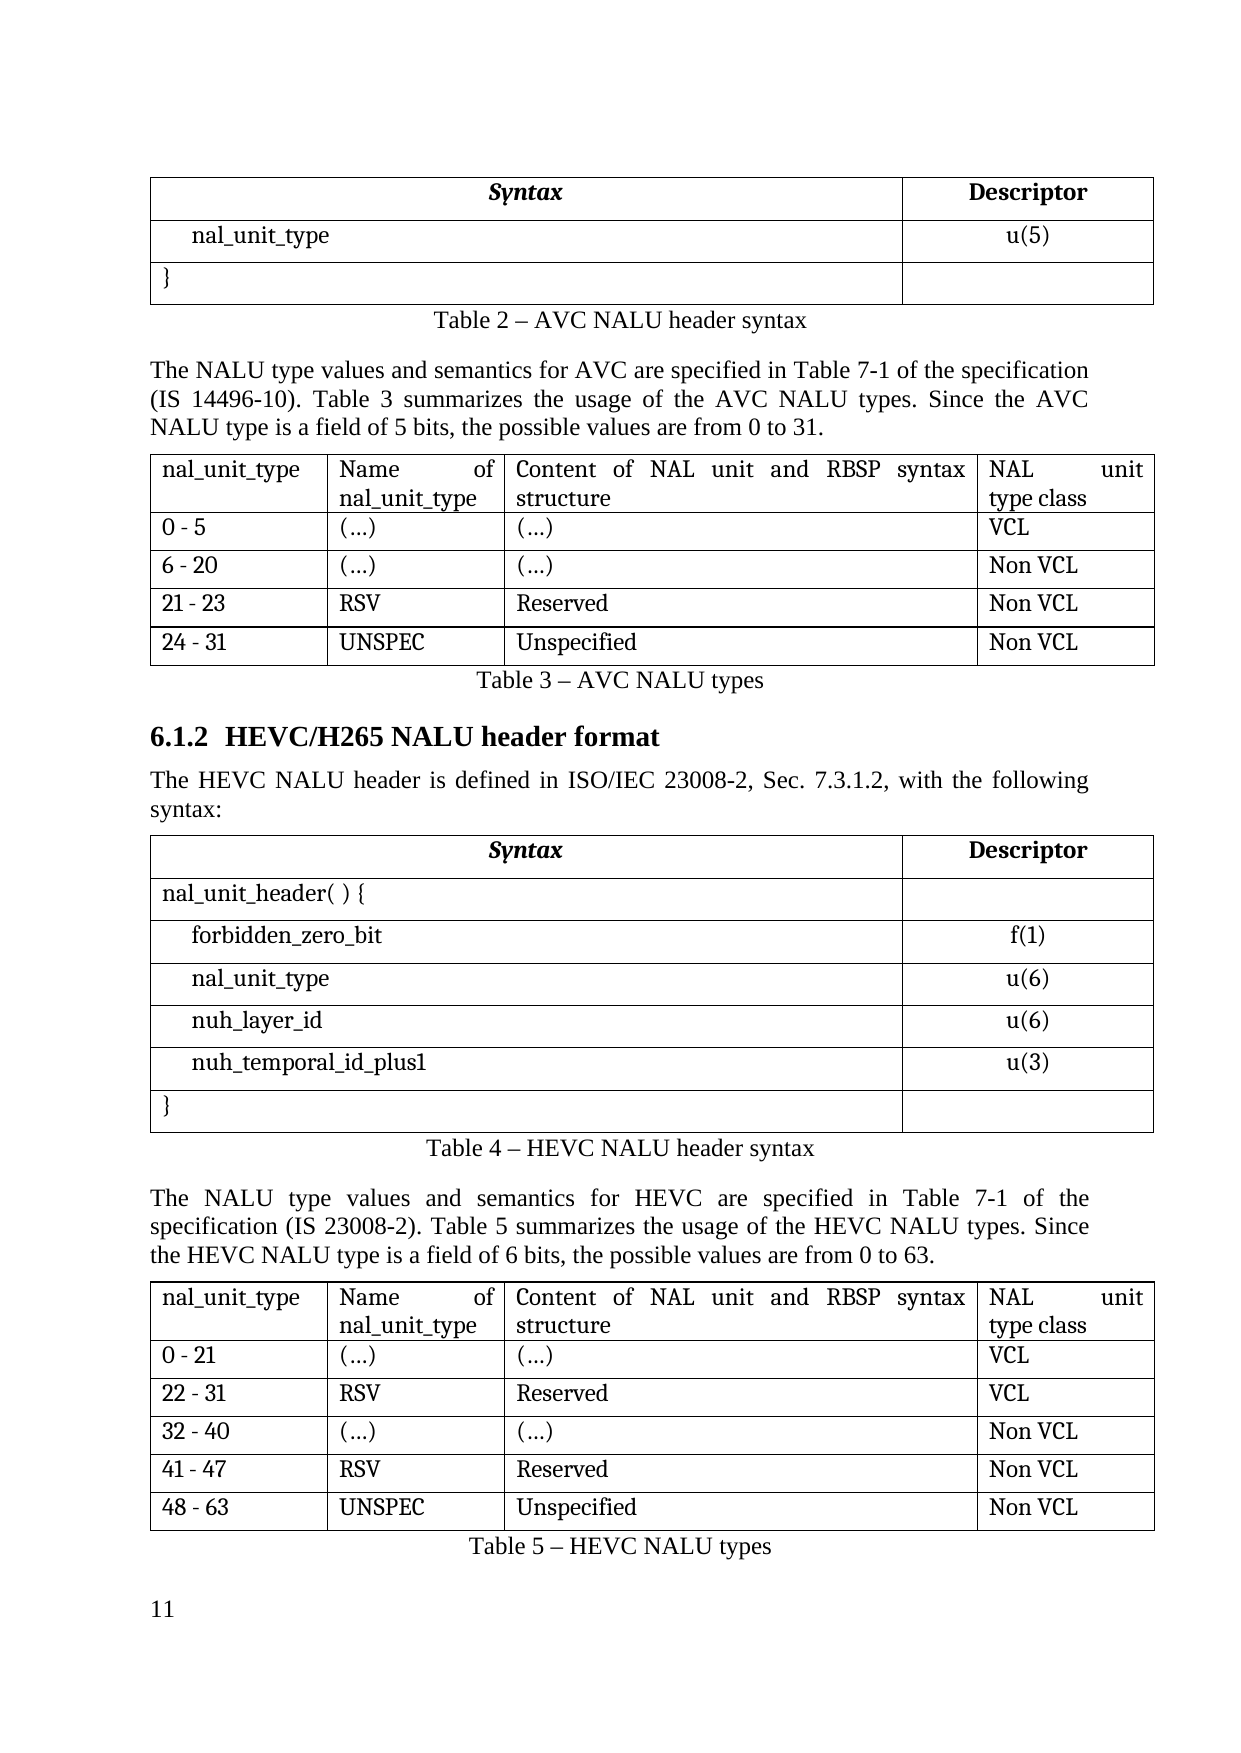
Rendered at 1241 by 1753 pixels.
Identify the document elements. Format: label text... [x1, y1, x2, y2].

table_cell } [151, 1091, 902, 1132]
table_cell UNSPEC [328, 1493, 504, 1530]
table_cell Unspecified [505, 1493, 977, 1530]
table_cell UNSPEC [328, 628, 504, 664]
table_cell 22 - 31 [151, 1379, 327, 1416]
table_cell Non VCL [978, 628, 1154, 664]
table_header nal_unit_type [151, 455, 327, 512]
table_cell (…) [505, 551, 977, 588]
table_header NAL unit type class [978, 1283, 1154, 1340]
text Table 4 – HEVC NALU header syntax [150, 1133, 1090, 1162]
table_header Name of nal_unit_type [328, 455, 504, 512]
table_cell u(3) [903, 1048, 1153, 1090]
table_cell Non VCL [978, 551, 1154, 588]
table_cell (…) [328, 513, 504, 550]
subtitle HEVC/H265 NALU header format [150, 719, 1090, 753]
table_cell (…) [328, 1417, 504, 1454]
table_header Descriptor [903, 178, 1153, 219]
table_cell (…) [505, 513, 977, 550]
table_cell Non VCL [978, 589, 1154, 626]
text Table 2 – AVC NALU header syntax [150, 305, 1090, 334]
table_cell Reserved [505, 589, 977, 626]
text The NALU type values and semantics for AVC are specified in Table 7-1 of the specification (IS 14496-10). Table 3 summarizes the usage of the AVC NALU types. Since the AVC NALU type is a field of 5 bits, the possible values are from 0 to 31. [150, 355, 1090, 441]
table_header nal_unit_type [151, 1283, 327, 1340]
table_cell RSV [328, 1455, 504, 1492]
table_cell u(5) [903, 221, 1153, 262]
table_cell VCL [978, 1341, 1154, 1378]
table_header Syntax [151, 836, 902, 878]
table_cell nal_unit_type [151, 221, 902, 262]
table_cell RSV [328, 589, 504, 626]
table_cell nal_unit_type [151, 964, 902, 1005]
table_cell } [151, 263, 902, 304]
text Table 3 – AVC NALU types [150, 666, 1090, 694]
table_cell RSV [328, 1379, 504, 1416]
table_cell nal_unit_header( ) { [151, 879, 902, 920]
table_cell [903, 263, 1153, 304]
table_cell u(6) [903, 964, 1153, 1005]
table_cell (…) [505, 1341, 977, 1378]
table_cell 21 - 23 [151, 589, 327, 626]
table_cell forbidden_zero_bit [151, 921, 902, 962]
table_cell 6 - 20 [151, 551, 327, 588]
table_cell 32 - 40 [151, 1417, 327, 1454]
table_cell VCL [978, 1379, 1154, 1416]
table_cell [903, 879, 1153, 920]
table_cell Reserved [505, 1455, 977, 1492]
table_header Syntax [151, 178, 902, 219]
text Table 5 – HEVC NALU types [150, 1531, 1090, 1560]
table_cell Reserved [505, 1379, 977, 1416]
table_cell 41 - 47 [151, 1455, 327, 1492]
table_cell (…) [328, 1341, 504, 1378]
table_cell [903, 1091, 1153, 1132]
table_header Name of nal_unit_type [328, 1283, 504, 1340]
text The HEVC NALU header is defined in ISO/IEC 23008-2, Sec. 7.3.1.2, with the following syntax: [150, 765, 1090, 823]
table_cell Unspecified [505, 628, 977, 664]
table_header Content of NAL unit and RBSP syntax structure [505, 1283, 977, 1340]
table_header Content of NAL unit and RBSP syntax structure [505, 455, 977, 512]
table_cell Non VCL [978, 1493, 1154, 1530]
table_header Descriptor [903, 836, 1153, 878]
table_cell 24 - 31 [151, 628, 327, 664]
table_cell 48 - 63 [151, 1493, 327, 1530]
table_cell u(6) [903, 1006, 1153, 1047]
table_cell 0 - 21 [151, 1341, 327, 1378]
table_cell VCL [978, 513, 1154, 550]
table_header NAL unit type class [978, 455, 1154, 512]
table_cell 0 - 5 [151, 513, 327, 550]
table_cell nuh_layer_id [151, 1006, 902, 1047]
table_cell nuh_temporal_id_plus1 [151, 1048, 902, 1090]
table_cell Non VCL [978, 1455, 1154, 1492]
table_cell (…) [328, 551, 504, 588]
text The NALU type values and semantics for HEVC are specified in Table 7-1 of the specification (IS 23008-2). Table 5 summarizes the usage of the HEVC NALU types. Since the HEVC NALU type is a field of 6 bits, the possible values are from 0 to 63. [150, 1183, 1090, 1269]
table_cell f(1) [903, 921, 1153, 962]
table_cell (…) [505, 1417, 977, 1454]
table_cell Non VCL [978, 1417, 1154, 1454]
